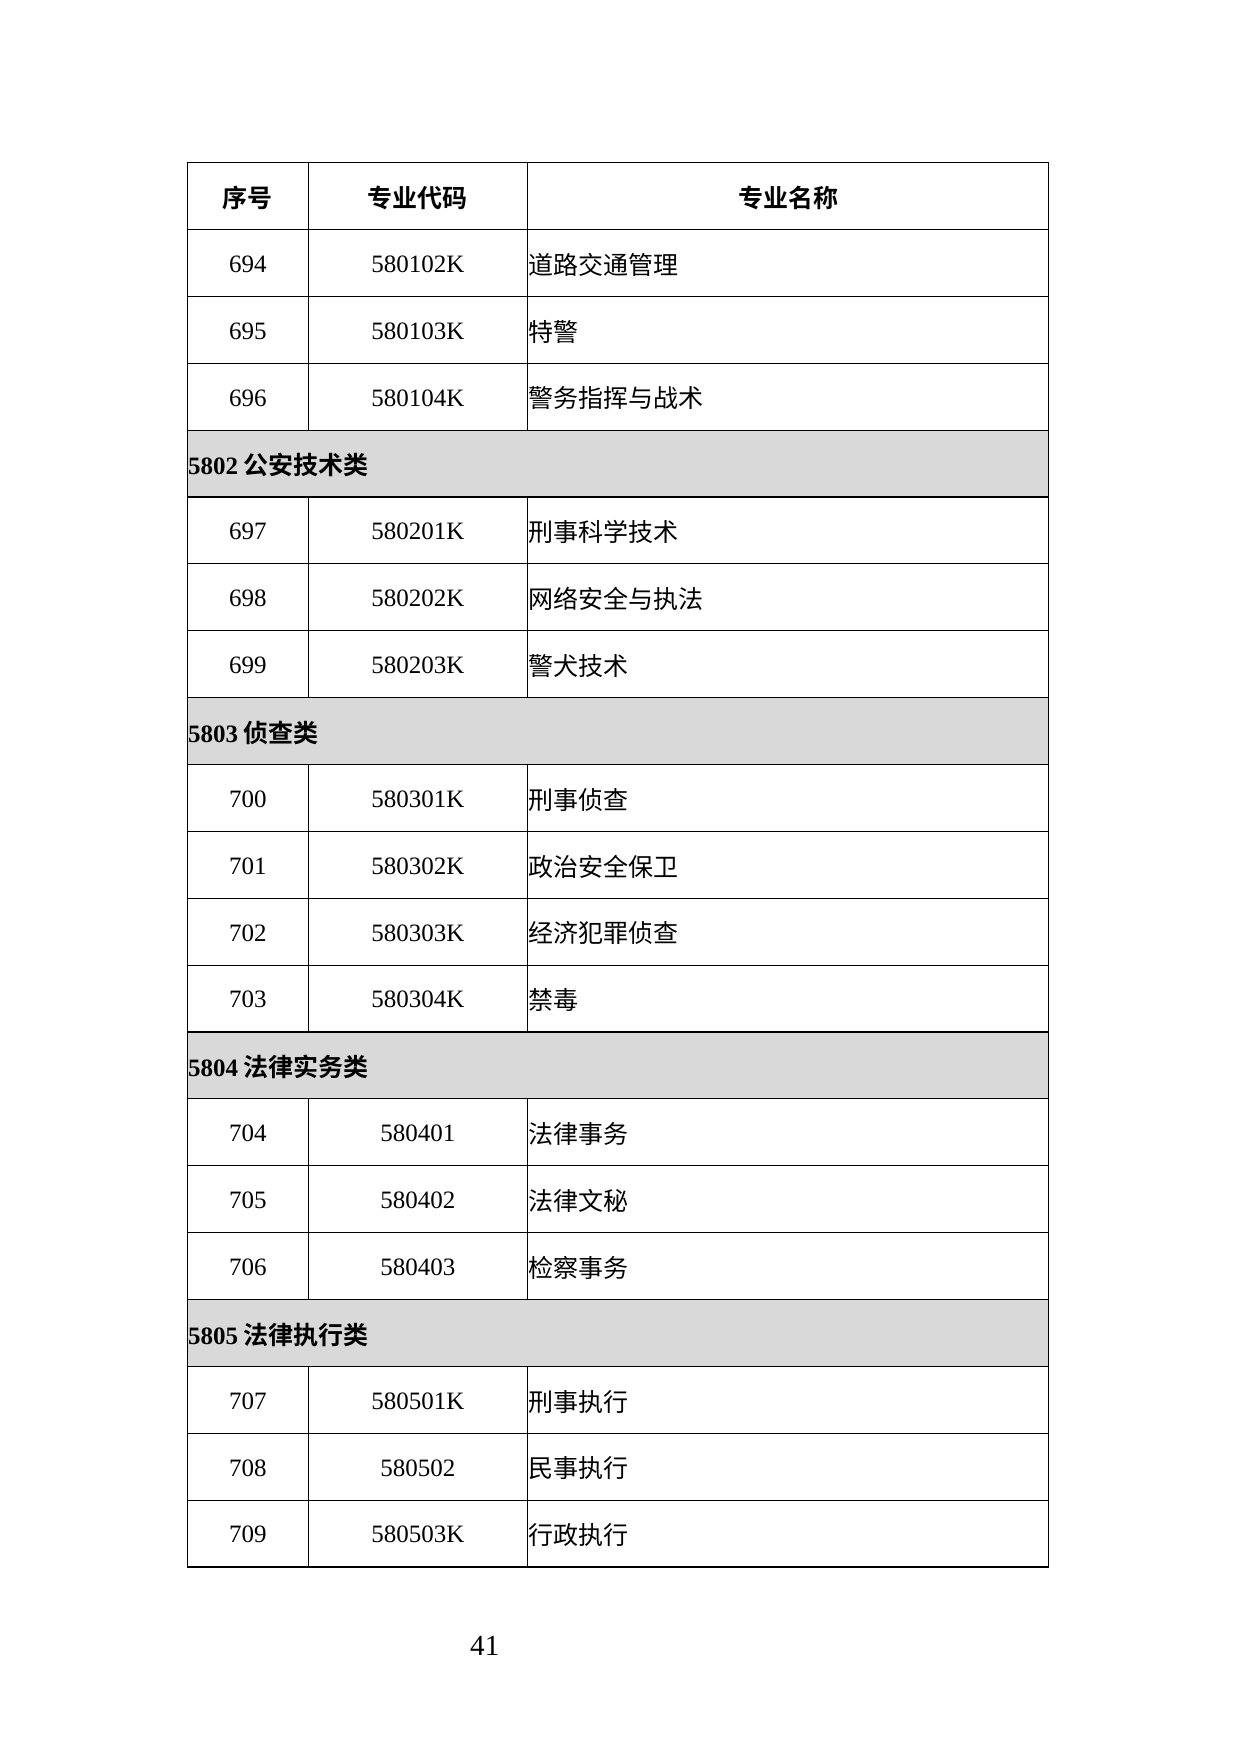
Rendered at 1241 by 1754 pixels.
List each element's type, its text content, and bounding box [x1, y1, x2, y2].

table_cell 705 [188, 1166, 308, 1232]
table_cell 580501K [309, 1367, 527, 1433]
table_cell 701 [188, 832, 308, 898]
table_cell 704 [188, 1099, 308, 1165]
table_cell 道路交通管理 [528, 230, 1048, 296]
table_cell 697 [188, 498, 308, 563]
table_cell 刑事侦查 [528, 765, 1048, 831]
table_header 专业代码 [309, 163, 527, 229]
table_cell 580201K [309, 498, 527, 563]
table_cell 580304K [309, 966, 527, 1031]
table_cell 580104K [309, 364, 527, 429]
table_cell 网络安全与执法 [528, 564, 1048, 630]
table_cell 行政执行 [528, 1501, 1048, 1566]
table_cell 702 [188, 899, 308, 964]
table_cell 580401 [309, 1099, 527, 1165]
table_cell 700 [188, 765, 308, 831]
table_cell 民事执行 [528, 1434, 1048, 1499]
table_cell 特警 [528, 297, 1048, 363]
table_cell 5805法律执行类 [188, 1300, 1048, 1366]
table_cell 5802公安技术类 [188, 431, 1048, 496]
table_cell 580301K [309, 765, 527, 831]
table_cell 警务指挥与战术 [528, 364, 1048, 429]
table_cell 695 [188, 297, 308, 363]
table_cell 699 [188, 631, 308, 697]
table_cell 580503K [309, 1501, 527, 1566]
table_cell 709 [188, 1501, 308, 1566]
table_cell 580102K [309, 230, 527, 296]
table_cell 5804法律实务类 [188, 1033, 1048, 1098]
table_cell 法律事务 [528, 1099, 1048, 1165]
table_cell 政治安全保卫 [528, 832, 1048, 898]
table_cell 580303K [309, 899, 527, 964]
table_cell 708 [188, 1434, 308, 1499]
table_cell 刑事执行 [528, 1367, 1048, 1433]
table_cell 580403 [309, 1233, 527, 1299]
table_cell 580103K [309, 297, 527, 363]
table_cell 刑事科学技术 [528, 498, 1048, 563]
table_cell 检察事务 [528, 1233, 1048, 1299]
table_cell 经济犯罪侦查 [528, 899, 1048, 964]
table_cell 706 [188, 1233, 308, 1299]
table_cell 707 [188, 1367, 308, 1433]
table_cell 580402 [309, 1166, 527, 1232]
table_cell 703 [188, 966, 308, 1031]
table_cell 580302K [309, 832, 527, 898]
table_cell 580502 [309, 1434, 527, 1499]
table_cell 580202K [309, 564, 527, 630]
table_header 序号 [188, 163, 308, 229]
table_header 专业名称 [528, 163, 1048, 229]
table_cell 694 [188, 230, 308, 296]
table_cell 禁毒 [528, 966, 1048, 1031]
table_cell 5803侦查类 [188, 698, 1048, 764]
table_cell 698 [188, 564, 308, 630]
table_cell 696 [188, 364, 308, 429]
table_cell 580203K [309, 631, 527, 697]
table_cell 法律文秘 [528, 1166, 1048, 1232]
table_cell 警犬技术 [528, 631, 1048, 697]
